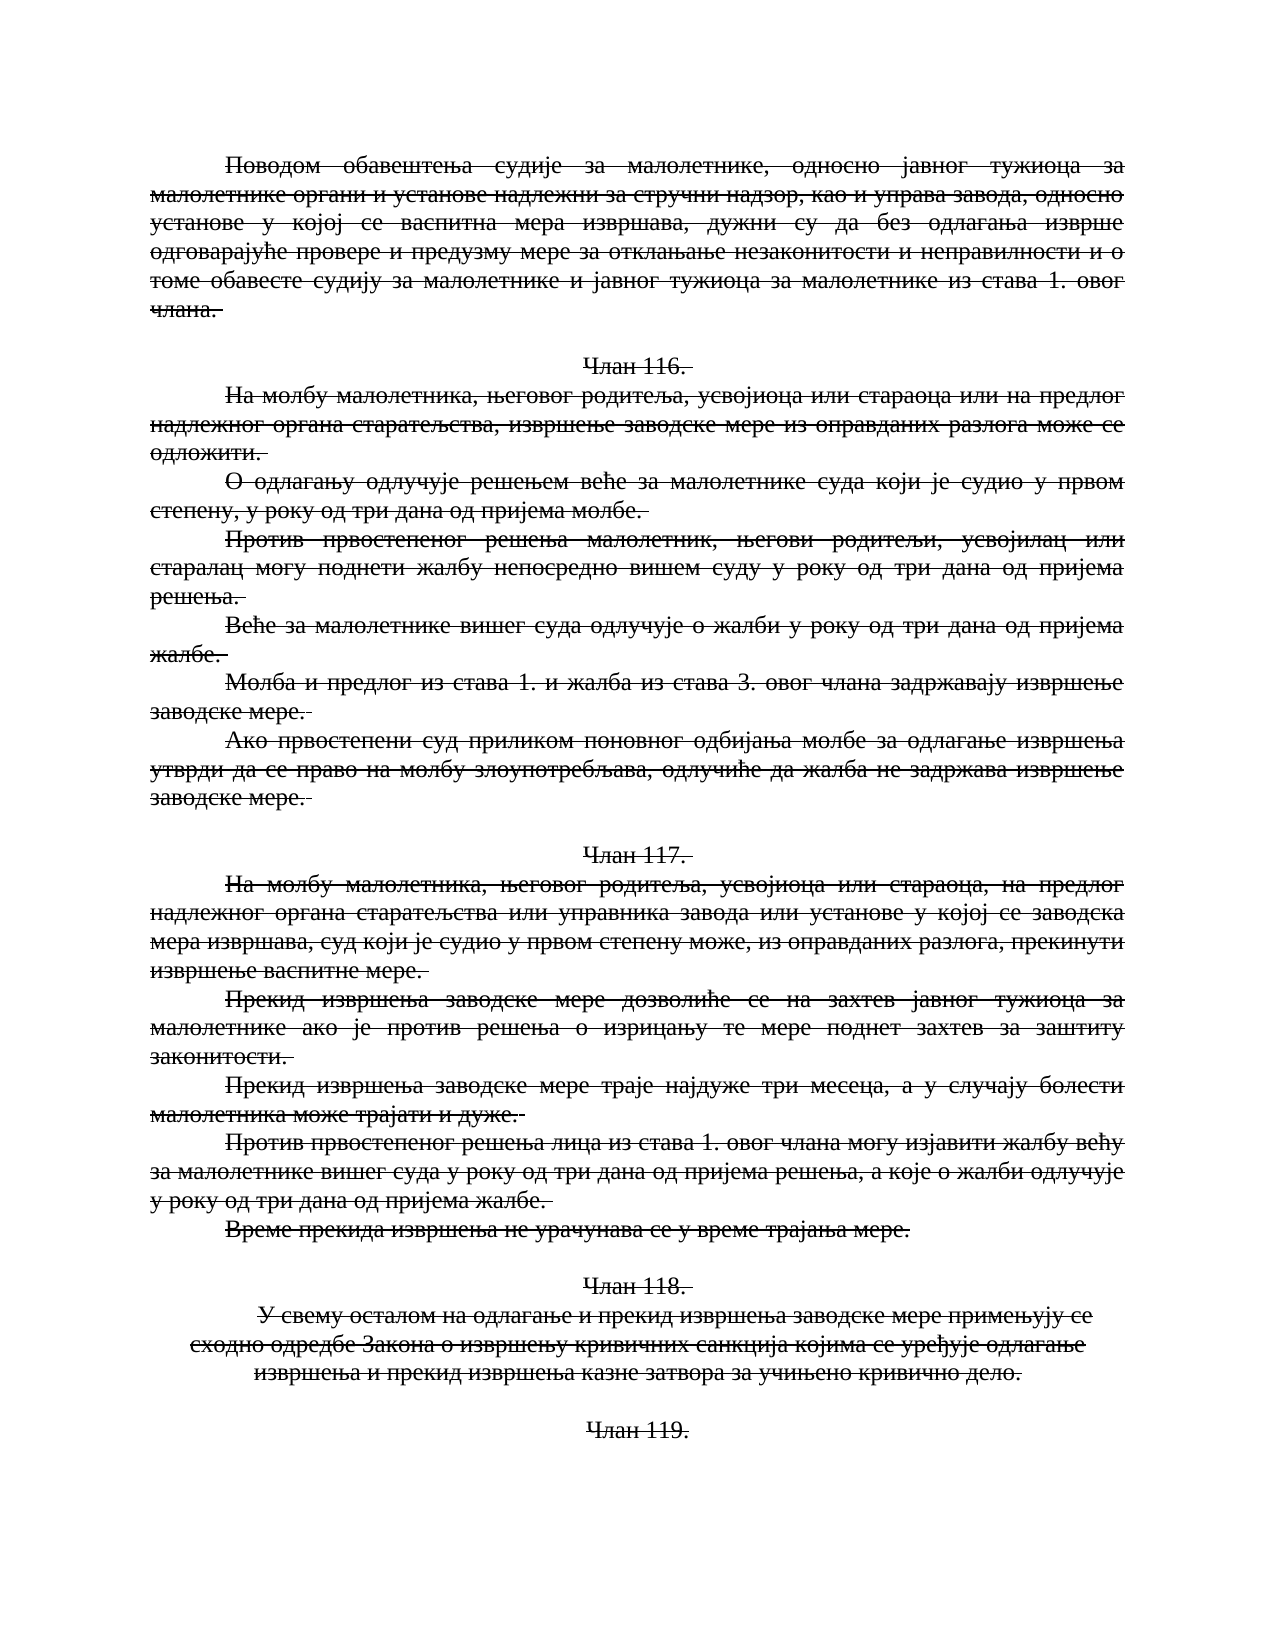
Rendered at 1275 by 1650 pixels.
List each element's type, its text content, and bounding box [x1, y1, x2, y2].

text Члан 118. [150, 1271, 1125, 1300]
text Члан 119. [150, 1415, 1125, 1444]
text Против првостепеног решења лица из става 1. овог члана могу изјавити жалбу већу за малолетнике вишег суда у року од три дана од пријема решења, а које о жалби одлучује у року од три дана од пријема жалбе. [150, 1127, 1125, 1172]
text Молба и предлог из става 1. и жалба из става 3. овог члана задржавају извршење заводске мере. [150, 667, 1125, 725]
text На молбу малолетника, његовог родитеља, усвојиоца или стараоца или на предлог надлежног органа старатељства, извршење заводске мере из оправданих разлога може се одложити. [150, 380, 1125, 424]
text Поводом обавештења судије за малолетнике, односно јавног тужиоца за малолетнике органи и установе надлежни за стручни надзор, као и управа завода, односно установе у којој се васпитна мера извршава, дужни су да без одлагања изврше одговарајуће провере и предузму мере за отклањање незаконитости и неправилности и о томе обавесте судију за малолетнике и јавног тужиоца за малолетнике из става 1. овог члана. [150, 282, 1125, 322]
text Време прекида извршења не урачунава се у време трајања мере. [150, 1214, 1125, 1242]
text Против првостепеног решења лица из става 1. овог члана могу изјавити жалбу већу за малолетнике вишег суда у року од три дана од пријема решења, а које о жалби одлучује у року од три дана од пријема жалбе. [150, 1173, 1125, 1214]
text На молбу малолетника, његовог родитеља, усвојиоца или стараоца или на предлог надлежног органа старатељства, извршење заводске мере из оправданих разлога може се одложити. [150, 426, 1125, 466]
text Поводом обавештења судије за малолетнике, односно јавног тужиоца за малолетнике органи и установе надлежни за стручни надзор, као и управа завода, односно установе у којој се васпитна мера извршава, дужни су да без одлагања изврше одговарајуће провере и предузму мере за отклањање незаконитости и неправилности и о томе обавесте судију за малолетнике и јавног тужиоца за малолетнике из става 1. овог члана. [150, 150, 1125, 252]
text Поводом обавештења судије за малолетнике, односно јавног тужиоца за малолетнике органи и установе надлежни за стручни надзор, као и управа завода, односно установе у којој се васпитна мера извршава, дужни су да без одлагања изврше одговарајуће провере и предузму мере за отклањање незаконитости и неправилности и о томе обавесте судију за малолетнике и јавног тужиоца за малолетнике из става 1. овог члана. [150, 253, 1125, 281]
text Против првостепеног решења малолетник, његови родитељи, усвојилац или старалац могу поднети жалбу непосредно вишем суду у року од три дана од пријема решења. [150, 524, 1125, 610]
text Веће за малолетнике вишег суда одлучује о жалби у року од три дана од пријема жалбе. [150, 610, 1125, 667]
text На молбу малолетника, његовог родитеља, усвојиоца или стараоца, на предлог надлежног органа старатељства или управника завода или установе у којој се заводска мера извршава, суд који је судио у првом степену може, из оправданих разлога, прекинути извршење васпитне мере. [150, 943, 1125, 984]
text У свему осталом на одлагање и прекид извршења заводске мере примењују се сходно одредбе Закона о извршењу кривичних санкција којима се уређује одлагање извршења и прекид извршења казне затвора за учињено кривично дело. [150, 1300, 1125, 1386]
text О одлагању одлучује решењем веће за малолетнике суда који је судио у првом степену, у року од три дана од пријема молбе. [150, 466, 1125, 524]
text На молбу малолетника, његовог родитеља, усвојиоца или стараоца, на предлог надлежног органа старатељства или управника завода или установе у којој се заводска мера извршава, суд који је судио у првом степену може, из оправданих разлога, прекинути извршење васпитне мере. [150, 869, 1125, 913]
text Прекид извршења заводске мере дозволиће се на захтев јавног тужиоца за малолетнике ако је против решења о изрицању те мере поднет захтев за заштиту законитости. [150, 984, 1125, 1028]
text Прекид извршења заводске мере дозволиће се на захтев јавног тужиоца за малолетнике ако је против решења о изрицању те мере поднет захтев за заштиту законитости. [150, 1029, 1125, 1070]
text Члан 117. [150, 840, 1125, 869]
text Ако првостепени суд приликом поновног одбијања молбе за одлагање извршења утврди да се право на молбу злоупотребљава, одлучиће да жалба не задржава извршење заводске мере. [150, 725, 1125, 811]
text На молбу малолетника, његовог родитеља, усвојиоца или стараоца, на предлог надлежног органа старатељства или управника завода или установе у којој се заводска мера извршава, суд који је судио у првом степену може, из оправданих разлога, прекинути извршење васпитне мере. [150, 914, 1125, 942]
text Прекид извршења заводске мере траје најдуже три месеца, а у случају болести малолетника може трајати и дуже. [150, 1070, 1125, 1127]
text Члан 116. [150, 351, 1125, 380]
